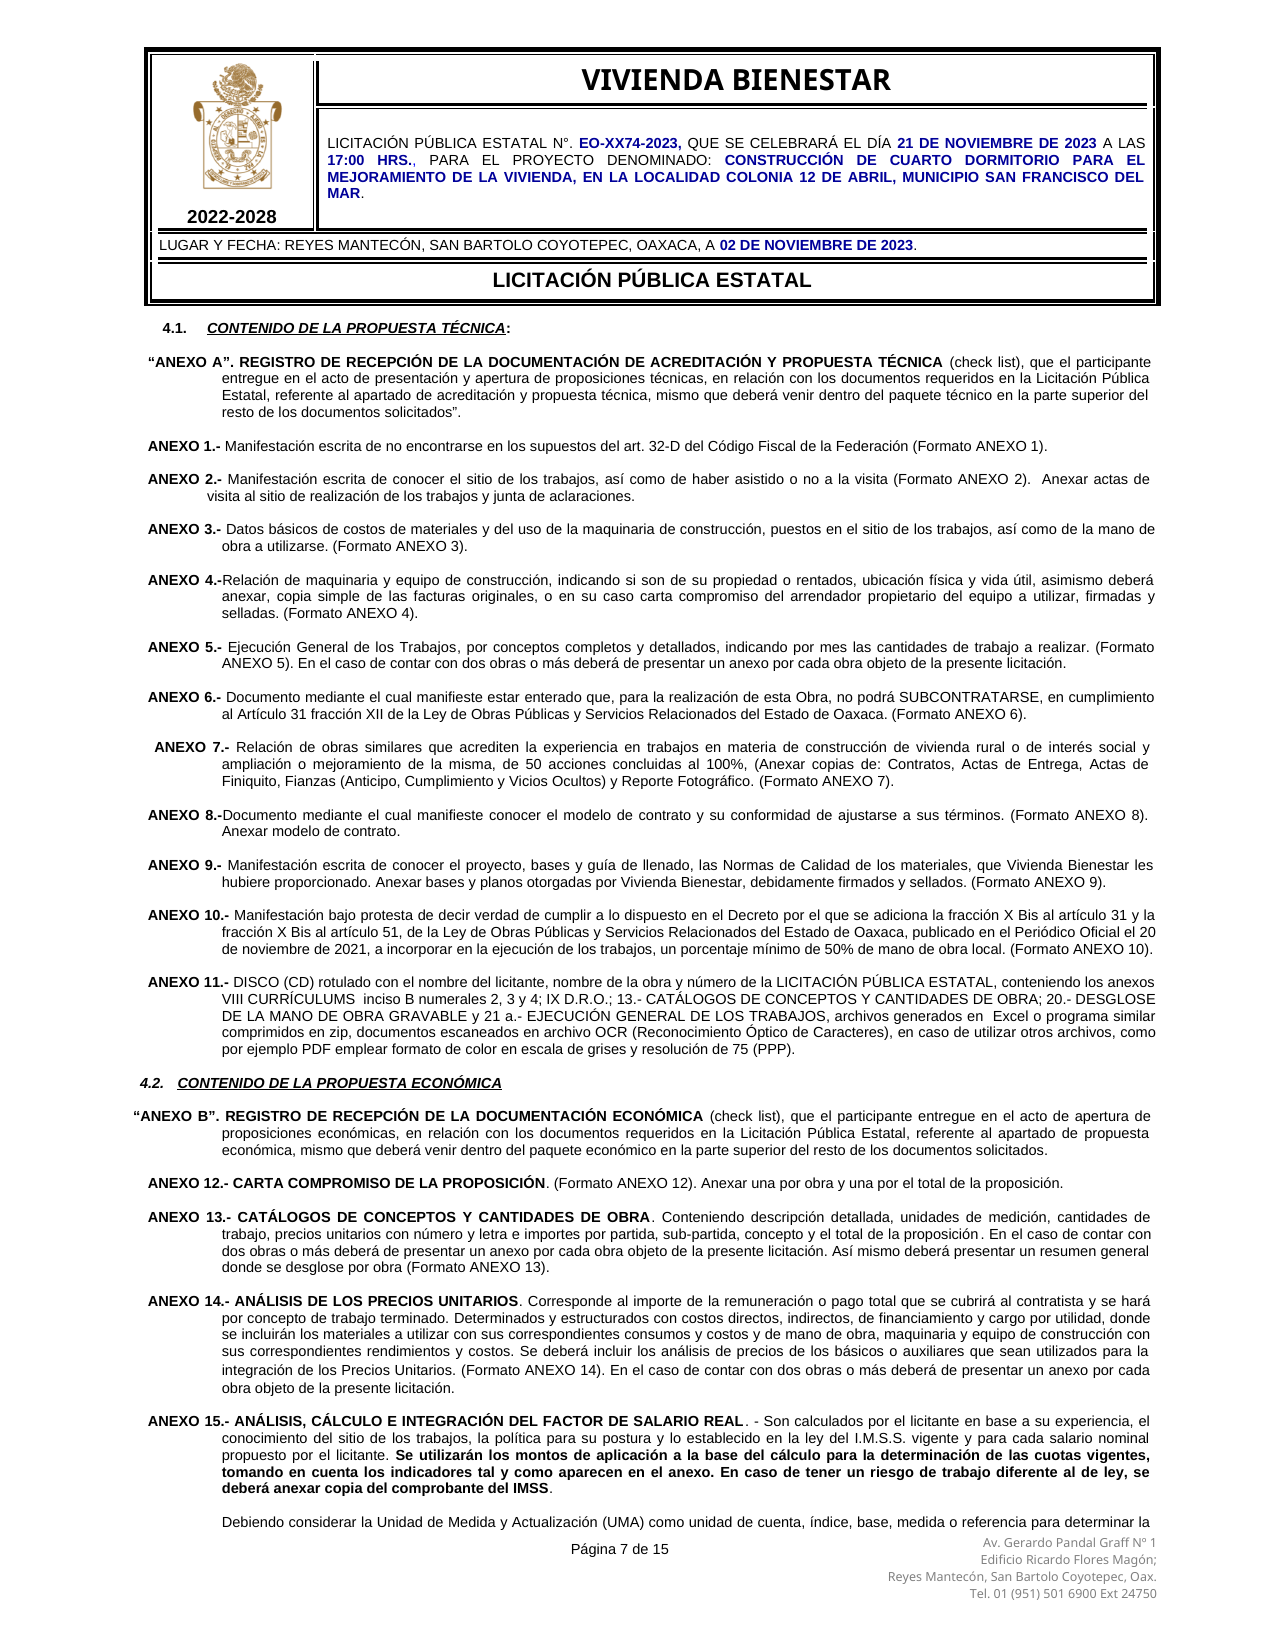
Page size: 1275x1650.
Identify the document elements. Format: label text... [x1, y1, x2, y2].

text ANEXO 7.- Relación de obras similares que acrediten la experiencia en trabajos en materia de construcción de vivienda rural o de interés social y ampliación o mejoramiento de la misma, de 50 acciones concluidas al 100%, (Anexar copias de: Contratos, Actas de Entrega, Actas de Finiquito, Fianzas (Anticipo, Cumplimiento y Vicios Ocultos) y Reporte Fotográfico. (Formato ANEXO 7). [148, 739, 1152, 789]
text ANEXO 1.- Manifestación escrita de no encontrarse en los supuestos del art. 32-D del Código Fiscal de la Federación (Formato ANEXO 1). [148, 437, 1152, 454]
text ANEXO 8.-Documento mediante el cual manifieste conocer el modelo de contrato y su conformidad de ajustarse a sus términos. (Formato ANEXO 8). Anexar modelo de contrato. [148, 806, 1152, 840]
list CONTENIDO DE LA PROPUESTA TÉCNICA: [162, 320, 1152, 337]
text ANEXO 13.- CATÁLOGOS DE CONCEPTOS Y CANTIDADES DE OBRA. Conteniendo descripción detallada, unidades de medición, cantidades de trabajo, precios unitarios con número y letra e importes por partida, sub-partida, concepto y el total de la proposición. En el caso de contar con dos obras o más deberá de presentar un anexo por cada obra objeto de la presente licitación. Así mismo deberá presentar un resumen general donde se desglose por obra (Formato ANEXO 13). [148, 1209, 1152, 1276]
text ANEXO 12.- CARTA COMPROMISO DE LA PROPOSICIÓN. (Formato ANEXO 12). Anexar una por obra y una por el total de la proposición. [148, 1175, 1152, 1192]
text ANEXO 15.- ANÁLISIS, CÁLCULO E INTEGRACIÓN DEL FACTOR DE SALARIO REAL. - Son calculados por el licitante en base a su experiencia, el conocimiento del sitio de los trabajos, la política para su postura y lo establecido en la ley del I.M.S.S. vigente y para cada salario nominal propuesto por el licitante. Se utilizarán los montos de aplicación a la base del cálculo para la determinación de las cuotas vigentes, tomando en cuenta los indicadores tal y como aparecen en el anexo. En caso de tener un riesgo de trabajo diferente al de ley, se deberá anexar copia del comprobante del IMSS. [148, 1413, 1152, 1497]
text ANEXO 5.- Ejecución General de los Trabajos, por conceptos completos y detallados, indicando por mes las cantidades de trabajo a realizar. (Formato ANEXO 5). En el caso de contar con dos obras o más deberá de presentar un anexo por cada obra objeto de la presente licitación. [148, 638, 1157, 672]
text ANEXO 11.- DISCO (CD) rotulado con el nombre del licitante, nombre de la obra y número de la LICITACIÓN PÚBLICA ESTATAL, conteniendo los anexos VIII CURRÍCULUMS inciso B numerales 2, 3 y 4; IX D.R.O.; 13.- CATÁLOGOS DE CONCEPTOS Y CANTIDADES DE OBRA; 20.- DESGLOSE DE LA MANO DE OBRA GRAVABLE y 21 a.- EJECUCIÓN GENERAL DE LOS TRABAJOS, archivos generados en Excel o programa similar comprimidos en zip, documentos escaneados en archivo OCR (Reconocimiento Óptico de Caracteres), en caso de utilizar otros archivos, como por ejemplo PDF emplear formato de color en escala de grises y resolución de 75 (PPP). [148, 974, 1157, 1058]
text ANEXO 9.- Manifestación escrita de conocer el proyecto, bases y guía de llenado, las Normas de Calidad de los materiales, que Vivienda Bienestar les hubiere proporcionado. Anexar bases y planos otorgadas por Vivienda Bienestar, debidamente firmados y sellados. (Formato ANEXO 9). [148, 856, 1157, 890]
text ANEXO 14.- ANÁLISIS DE LOS PRECIOS UNITARIOS. Corresponde al importe de la remuneración o pago total que se cubrirá al contratista y se hará por concepto de trabajo terminado. Determinados y estructurados con costos directos, indirectos, de financiamiento y cargo por utilidad, donde se incluirán los materiales a utilizar con sus correspondientes consumos y costos y de mano de obra, maquinaria y equipo de construcción con sus correspondientes rendimientos y costos. Se deberá incluir los análisis de precios de los básicos o auxiliares que sean utilizados para la integración de los Precios Unitarios. (Formato ANEXO 14). En el caso de contar con dos obras o más deberá de presentar un anexo por cada obra objeto de la presente licitación. [148, 1292, 1152, 1396]
text “ANEXO A”. REGISTRO DE RECEPCIÓN DE LA DOCUMENTACIÓN DE ACREDITACIÓN Y PROPUESTA TÉCNICA (check list), que el participante entregue en el acto de presentación y apertura de proposiciones técnicas, en relación con los documentos requeridos en la Licitación Pública Estatal, referente al apartado de acreditación y propuesta técnica, mismo que deberá venir dentro del paquete técnico en la parte superior del resto de los documentos solicitados”. [148, 353, 1152, 420]
list CONTENIDO DE LA PROPUESTA ECONÓMICA [140, 1074, 1152, 1091]
text ANEXO 6.- Documento mediante el cual manifieste estar enterado que, para la realización de esta Obra, no podrá SUBCONTRATARSE, en cumplimiento al Artículo 31 fracción XII de la Ley de Obras Públicas y Servicios Relacionados del Estado de Oaxaca. (Formato ANEXO 6). [148, 689, 1157, 722]
text ANEXO 10.- Manifestación bajo protesta de decir verdad de cumplir a lo dispuesto en el Decreto por el que se adiciona la fracción X Bis al artículo 31 y la fracción X Bis al artículo 51, de la Ley de Obras Públicas y Servicios Relacionados del Estado de Oaxaca, publicado en el Periódico Oficial el 20 de noviembre de 2021, a incorporar en la ejecución de los trabajos, un porcentaje mínimo de 50% de mano de obra local. (Formato ANEXO 10). [148, 907, 1157, 957]
picture [187, 59, 285, 188]
text ANEXO 3.- Datos básicos de costos de materiales y del uso de la maquinaria de construcción, puestos en el sitio de los trabajos, así como de la mano de obra a utilizarse. (Formato ANEXO 3). [148, 521, 1157, 554]
text ANEXO 4.-Relación de maquinaria y equipo de construcción, indicando si son de su propiedad o rentados, ubicación física y vida útil, asimismo deberá anexar, copia simple de las facturas originales, o en su caso carta compromiso del arrendador propietario del equipo a utilizar, firmadas y selladas. (Formato ANEXO 4). [148, 571, 1157, 622]
text “ANEXO B”. REGISTRO DE RECEPCIÓN DE LA DOCUMENTACIÓN ECONÓMICA (check list), que el participante entregue en el acto de apertura de proposiciones económicas, en relación con los documentos requeridos en la Licitación Pública Estatal, referente al apartado de propuesta económica, mismo que deberá venir dentro del paquete económico en la parte superior del resto de los documentos solicitados. [133, 1108, 1152, 1158]
text ANEXO 2.- Manifestación escrita de conocer el sitio de los trabajos, así como de haber asistido o no a la visita (Formato ANEXO 2). Anexar actas de visita al sitio de realización de los trabajos y junta de aclaraciones. [148, 471, 1152, 504]
